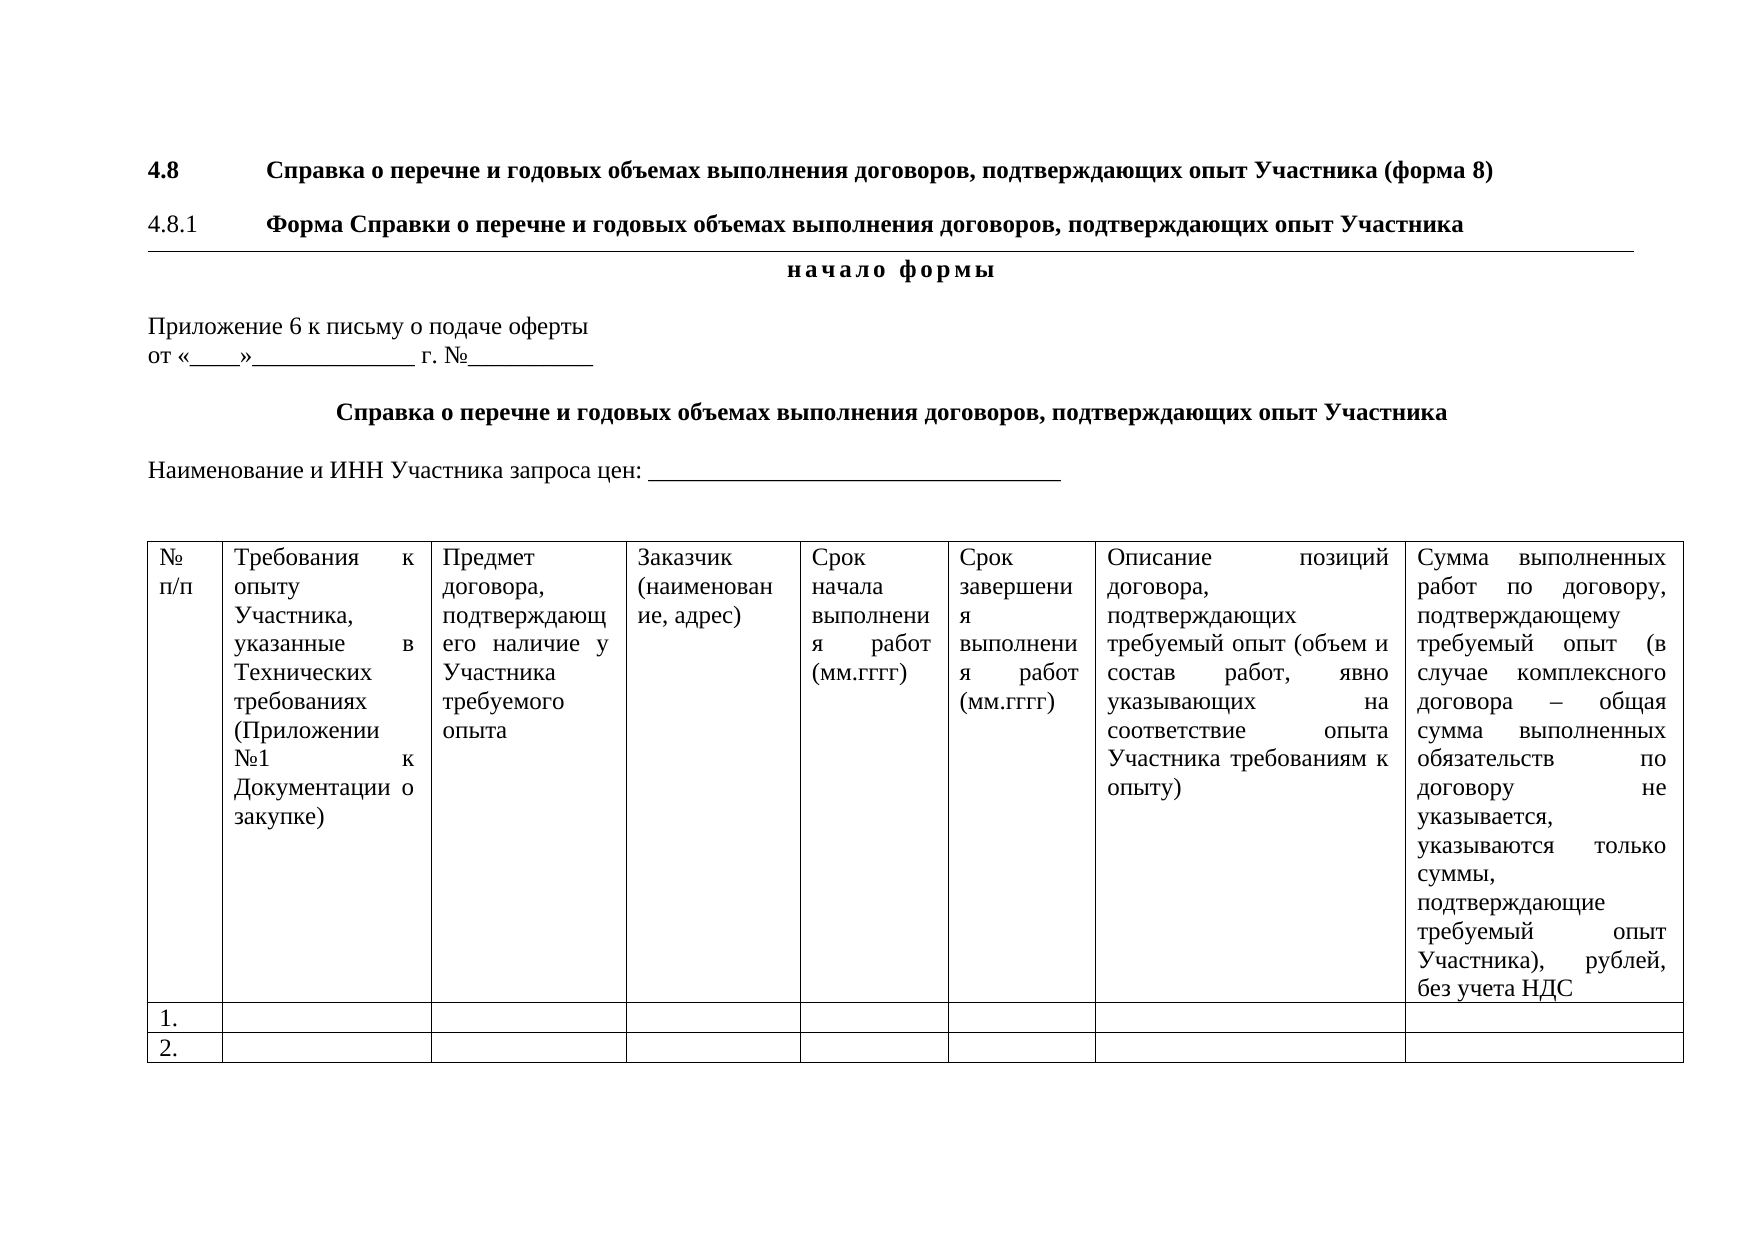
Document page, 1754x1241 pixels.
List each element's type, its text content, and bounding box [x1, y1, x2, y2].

table_cell [627, 1033, 800, 1062]
table_cell [148, 1033, 222, 1062]
table_header Сумма выполненных работ по договору, подтверждающему требуемый опыт (в случае комплексного договора – общая сумма выполненных обязательств по договору не указывается, указываются только суммы, подтверждающие требуемый опыт Участника), рублей, без учета НДС [1406, 542, 1683, 1002]
table_header Описание позиций договора, подтверждающих требуемый опыт (объем и состав работ, явно указывающих на соответствие опыта Участника требованиям к опыту) [1096, 542, 1405, 1002]
table_cell [148, 1003, 222, 1032]
subtitle Справка о перечне и годовых объемах выполнения договоров, подтверждающих опыт Участника (форма 8) [148, 156, 1636, 184]
text Справка о перечне и годовых объемах выполнения договоров, подтверждающих опыт Участника [148, 397, 1636, 426]
text начало формы [148, 252, 1634, 282]
table_header № п/п [148, 542, 222, 1002]
table_cell [801, 1003, 948, 1032]
text Приложение 6 к письму о подаче оферты от «____»_____________ г. №__________ [148, 311, 1636, 369]
table_cell [432, 1033, 626, 1062]
table_header Срок завершения выполнения работ (мм.гггг) [949, 542, 1095, 1002]
table_cell [949, 1003, 1095, 1032]
table_cell [1406, 1033, 1683, 1062]
table_header Предмет договора, подтверждающего наличие у Участника требуемого опыта [432, 542, 626, 1002]
table_cell [1096, 1033, 1405, 1062]
table_cell [949, 1033, 1095, 1062]
table_header Заказчик (наименование, адрес) [627, 542, 800, 1002]
text Наименование и ИНН Участника запроса цен: _________________________________ [148, 455, 1636, 484]
table_cell [1406, 1003, 1683, 1032]
table_cell [223, 1003, 431, 1032]
table_cell [223, 1033, 431, 1062]
table_cell [432, 1003, 626, 1032]
table_header Срок начала выполнения работ (мм.гггг) [801, 542, 948, 1002]
table_header Требования к опыту Участника, указанные в Технических требованиях (Приложении №1 к Документации о закупке) [223, 542, 431, 1002]
table_cell [627, 1003, 800, 1032]
table_cell [1096, 1003, 1405, 1032]
text Форма Справки о перечне и годовых объемах выполнения договоров, подтверждающих опыт Участника [148, 209, 1636, 238]
table_cell [801, 1033, 948, 1062]
